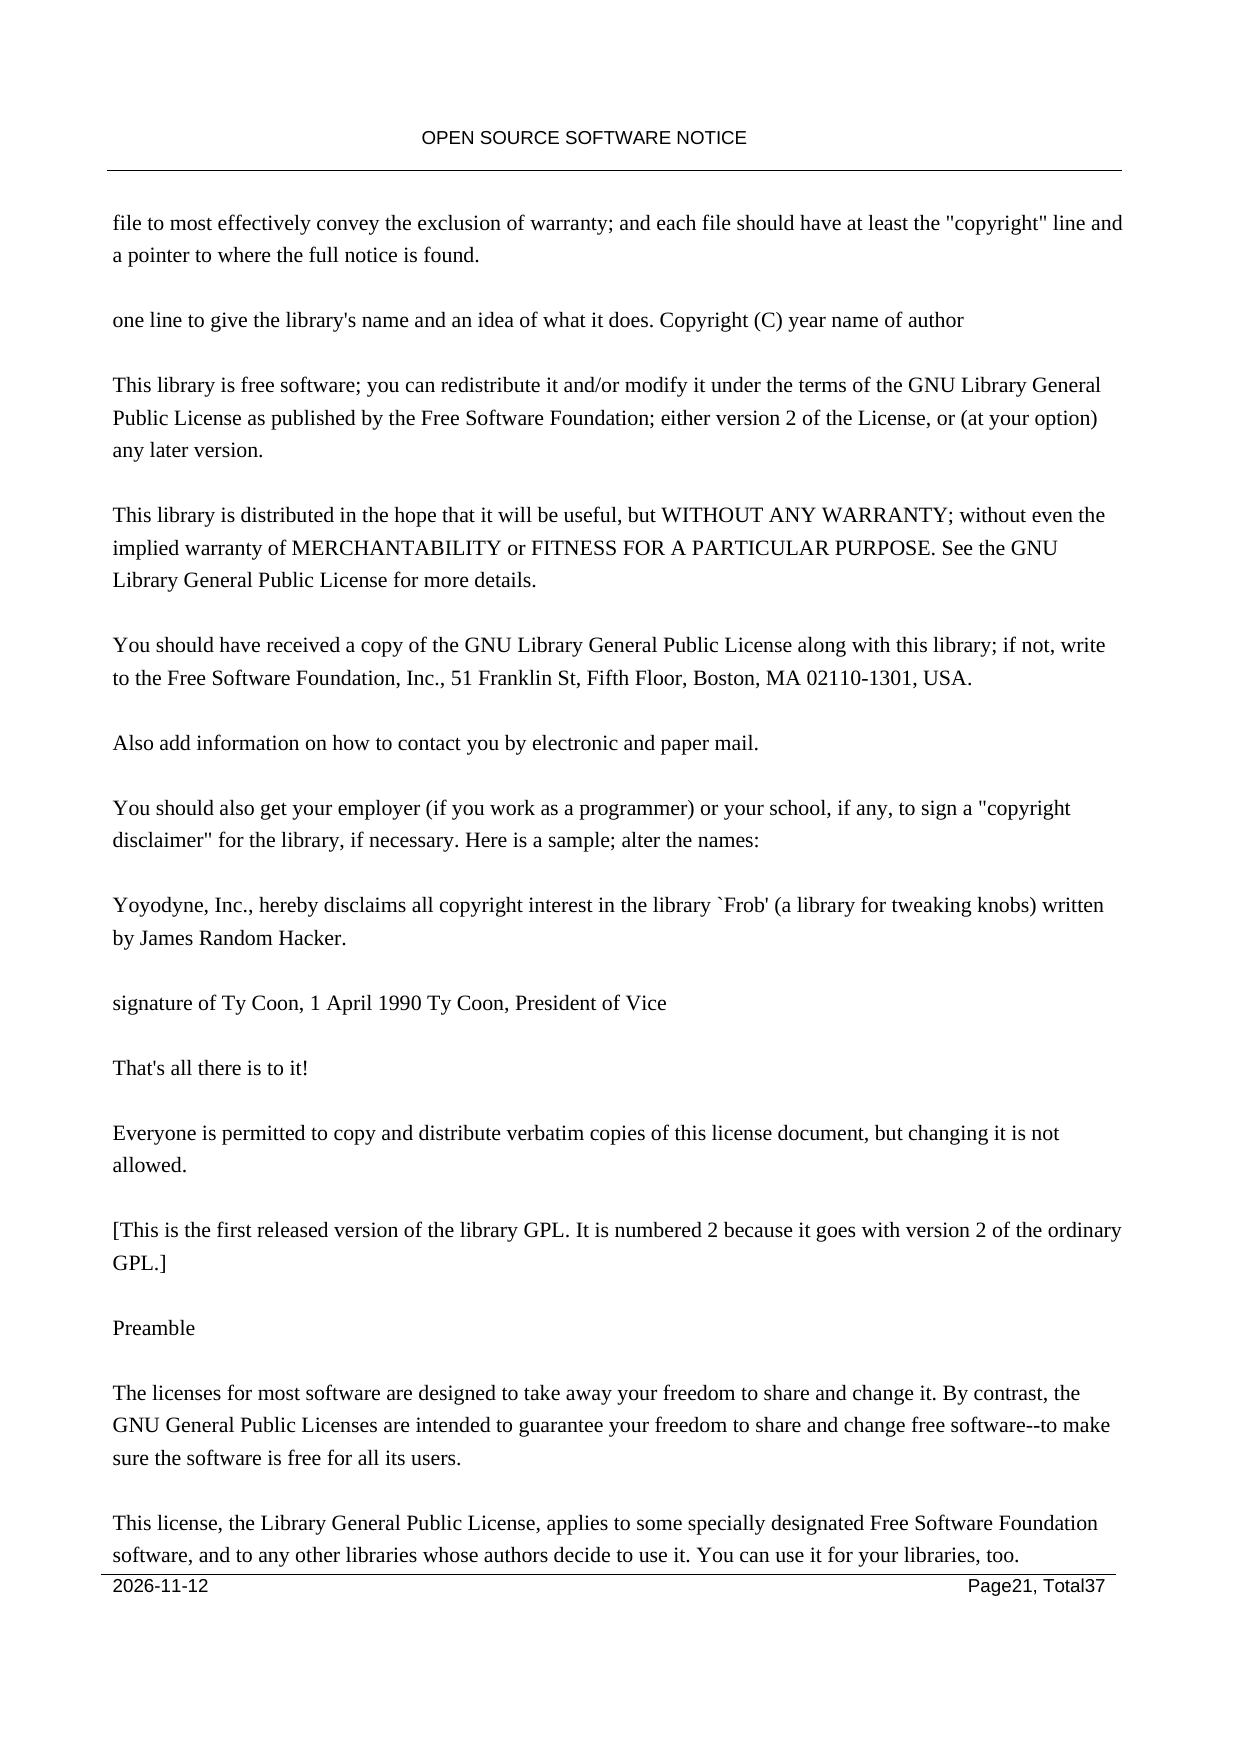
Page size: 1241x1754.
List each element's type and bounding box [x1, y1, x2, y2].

text [112, 206, 1128, 1571]
